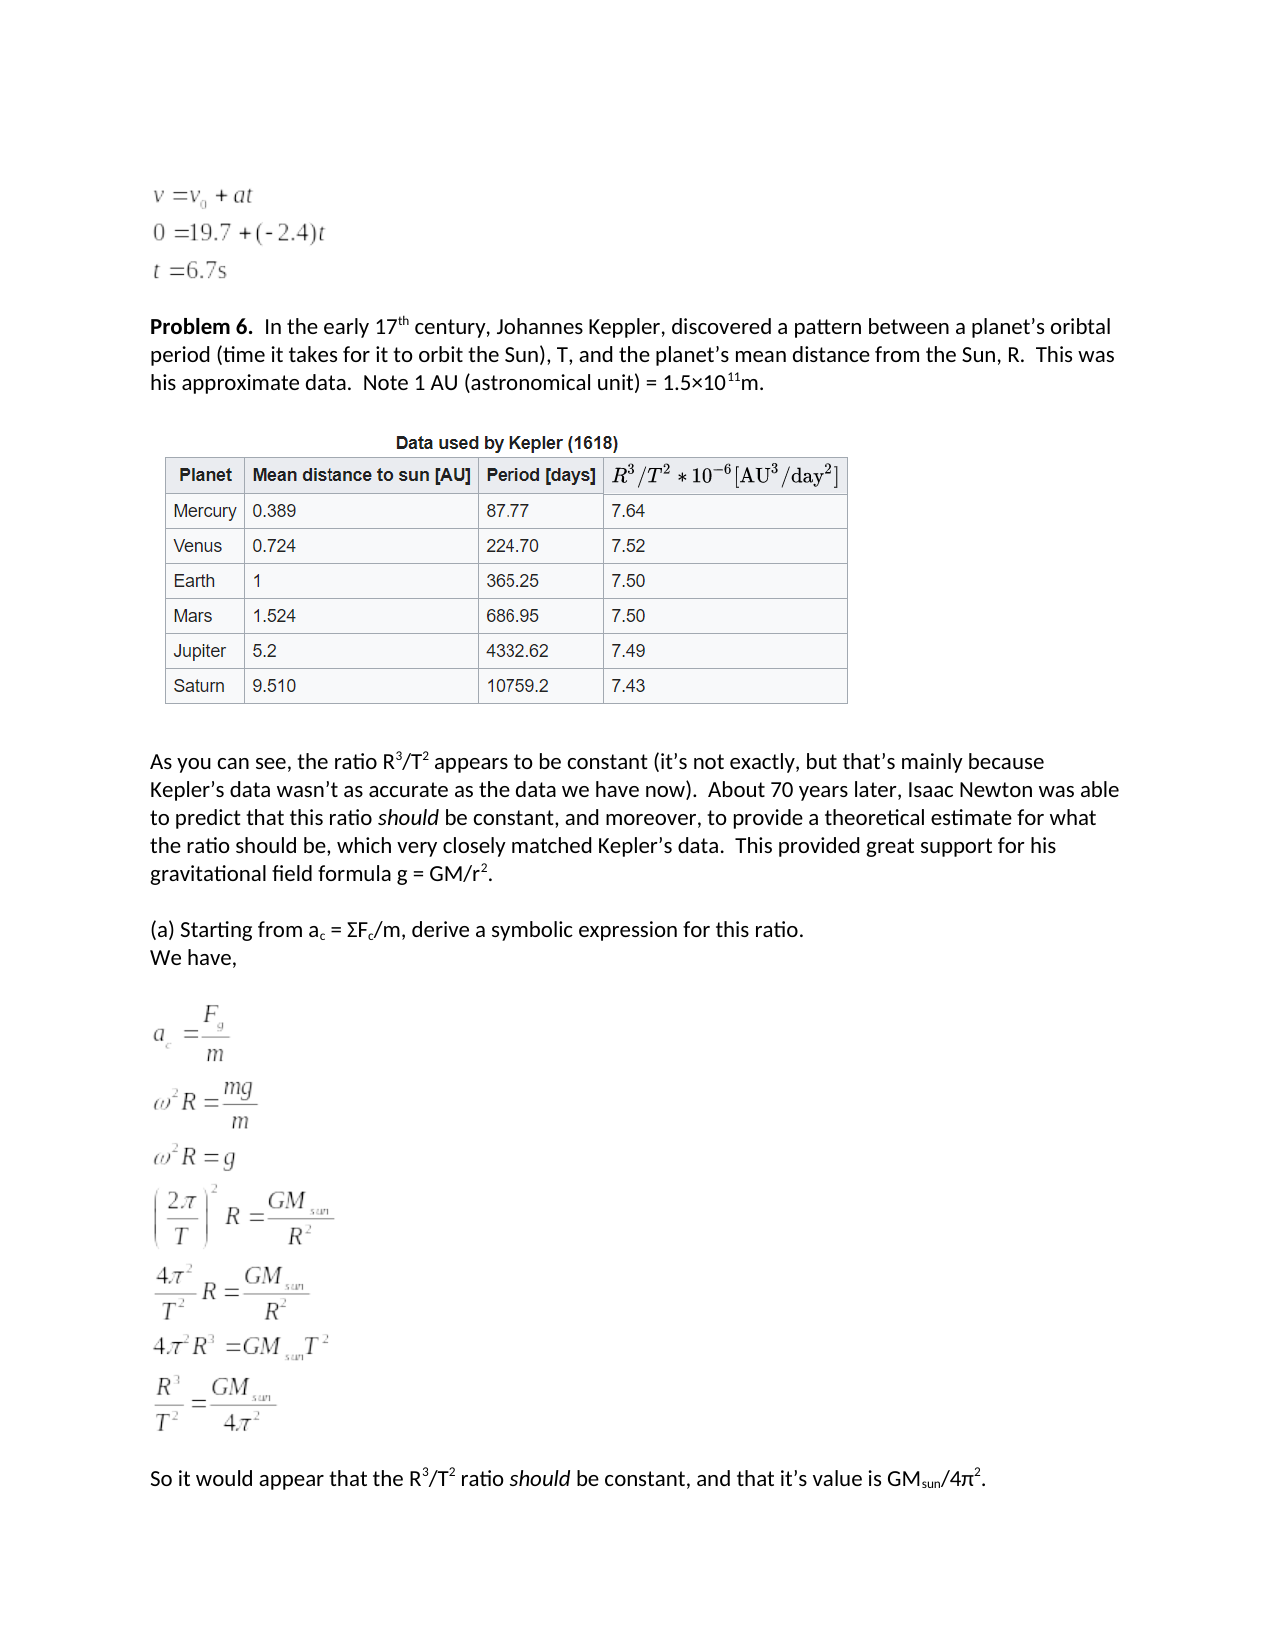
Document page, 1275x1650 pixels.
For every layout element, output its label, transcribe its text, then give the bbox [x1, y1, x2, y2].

text Problem 6. In the early 17th century, Johannes Keppler, discovered a pattern between a planet’s oribtal period (time it takes for it to orbit the Sun), T, and the planet’s mean distance from the Sun, R. This was his approximate data. Note 1 AU (astronomical unit) = 1.5×1011m. [150, 312, 1125, 396]
text We have, [150, 943, 1125, 972]
picture [150, 424, 867, 720]
text (a) Starting from ac = ΣFc/m, derive a symbolic expression for this ratio. [150, 916, 1125, 943]
text As you can see, the ratio R3/T2 appears to be constant (it’s not exactly, but that’s mainly because Kepler’s data wasn’t as accurate as the data we have now). About 70 years later, Isaac Newton was able to predict that this ratio should be constant, and moreover, to provide a theoretical estimate for what the ratio should be, which very closely matched Kepler’s data. This provided great support for his gravitational field formula g = GM/r2. [150, 747, 1125, 887]
text So it would appear that the R3/T2 ratio should be constant, and that it’s value is GMsun/4π2. [150, 1464, 1125, 1492]
